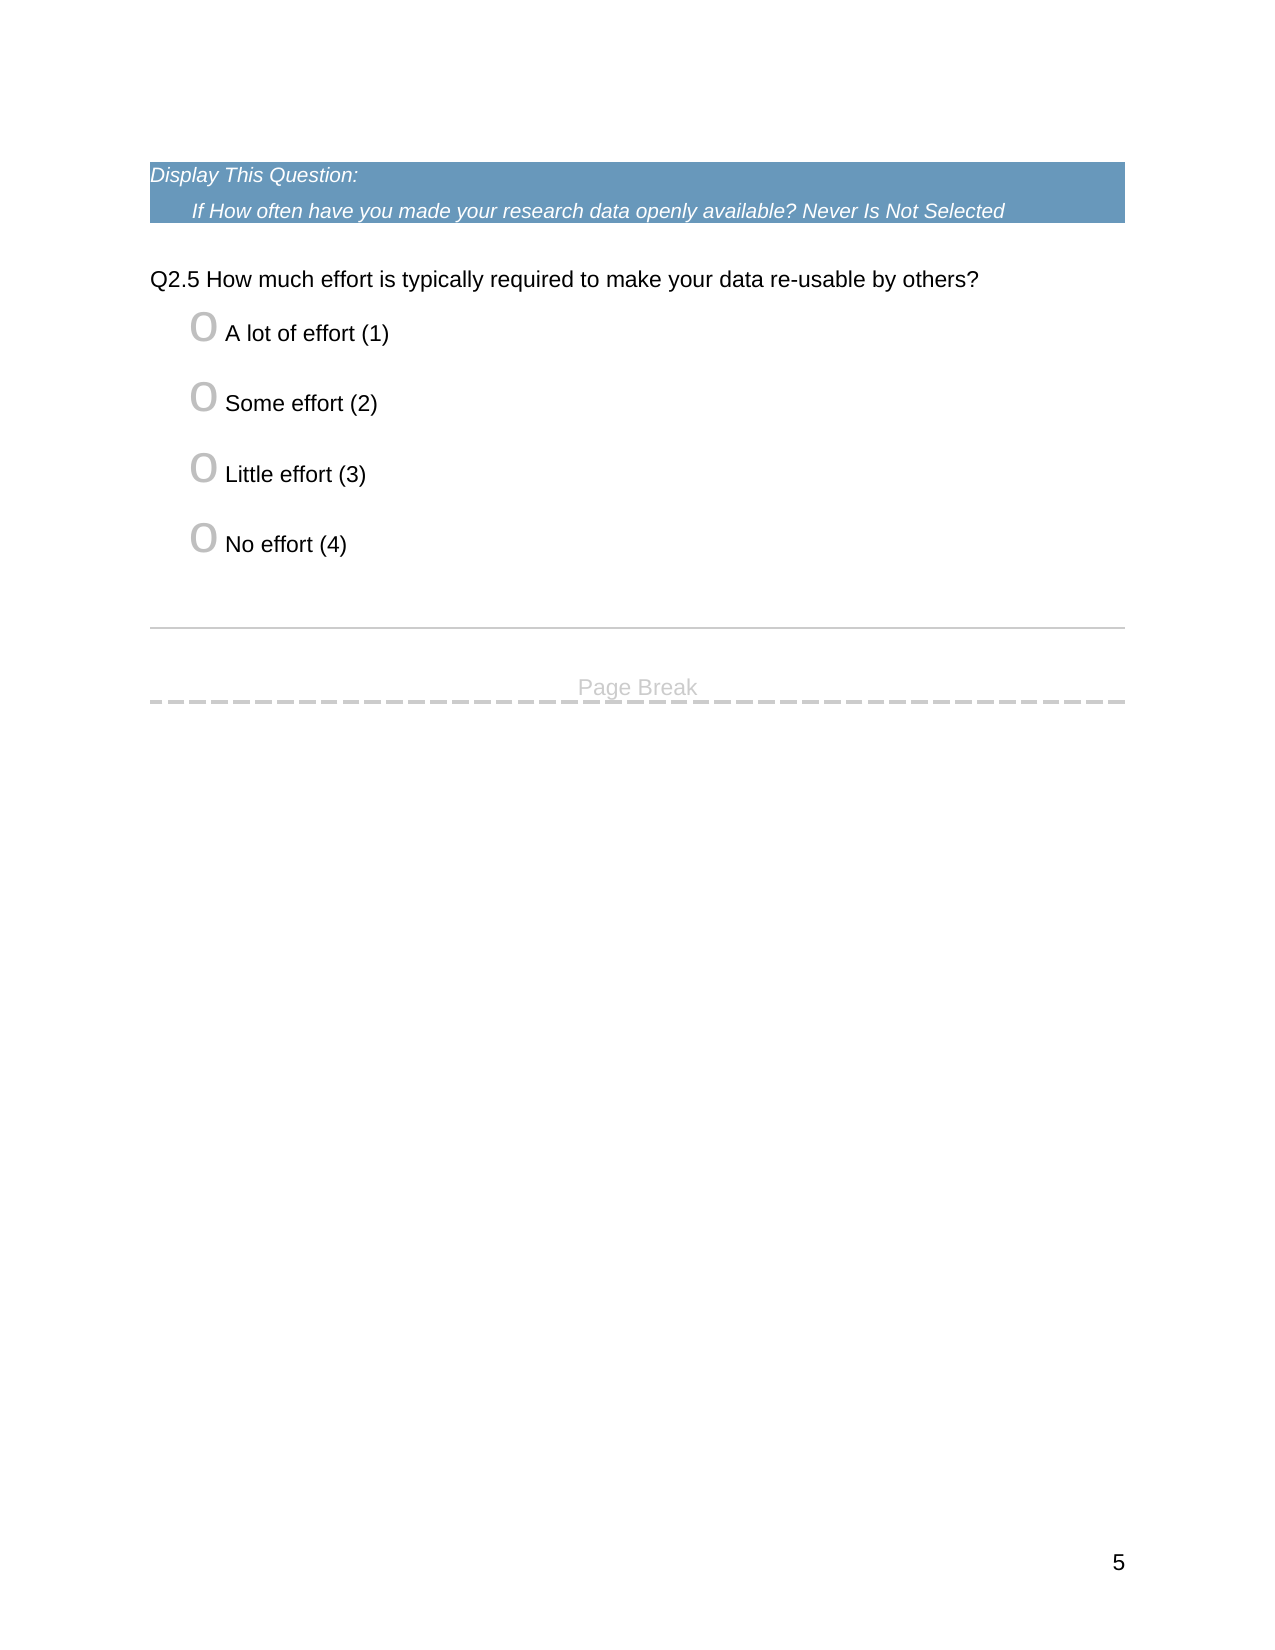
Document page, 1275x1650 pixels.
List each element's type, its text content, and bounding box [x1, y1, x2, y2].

text If How often have you made your research data openly available? Never Is Not Selected [150, 199, 1125, 223]
list A lot of effort (1) [187, 296, 1125, 357]
text Q2.5 How much effort is typically required to make your data re-usable by others? [150, 266, 1125, 292]
list Little effort (3) [187, 437, 1125, 498]
text Display This Question: [150, 162, 1125, 186]
list Some effort (2) [187, 366, 1125, 428]
text Page Break [150, 674, 1125, 704]
list No effort (4) [187, 507, 1125, 569]
